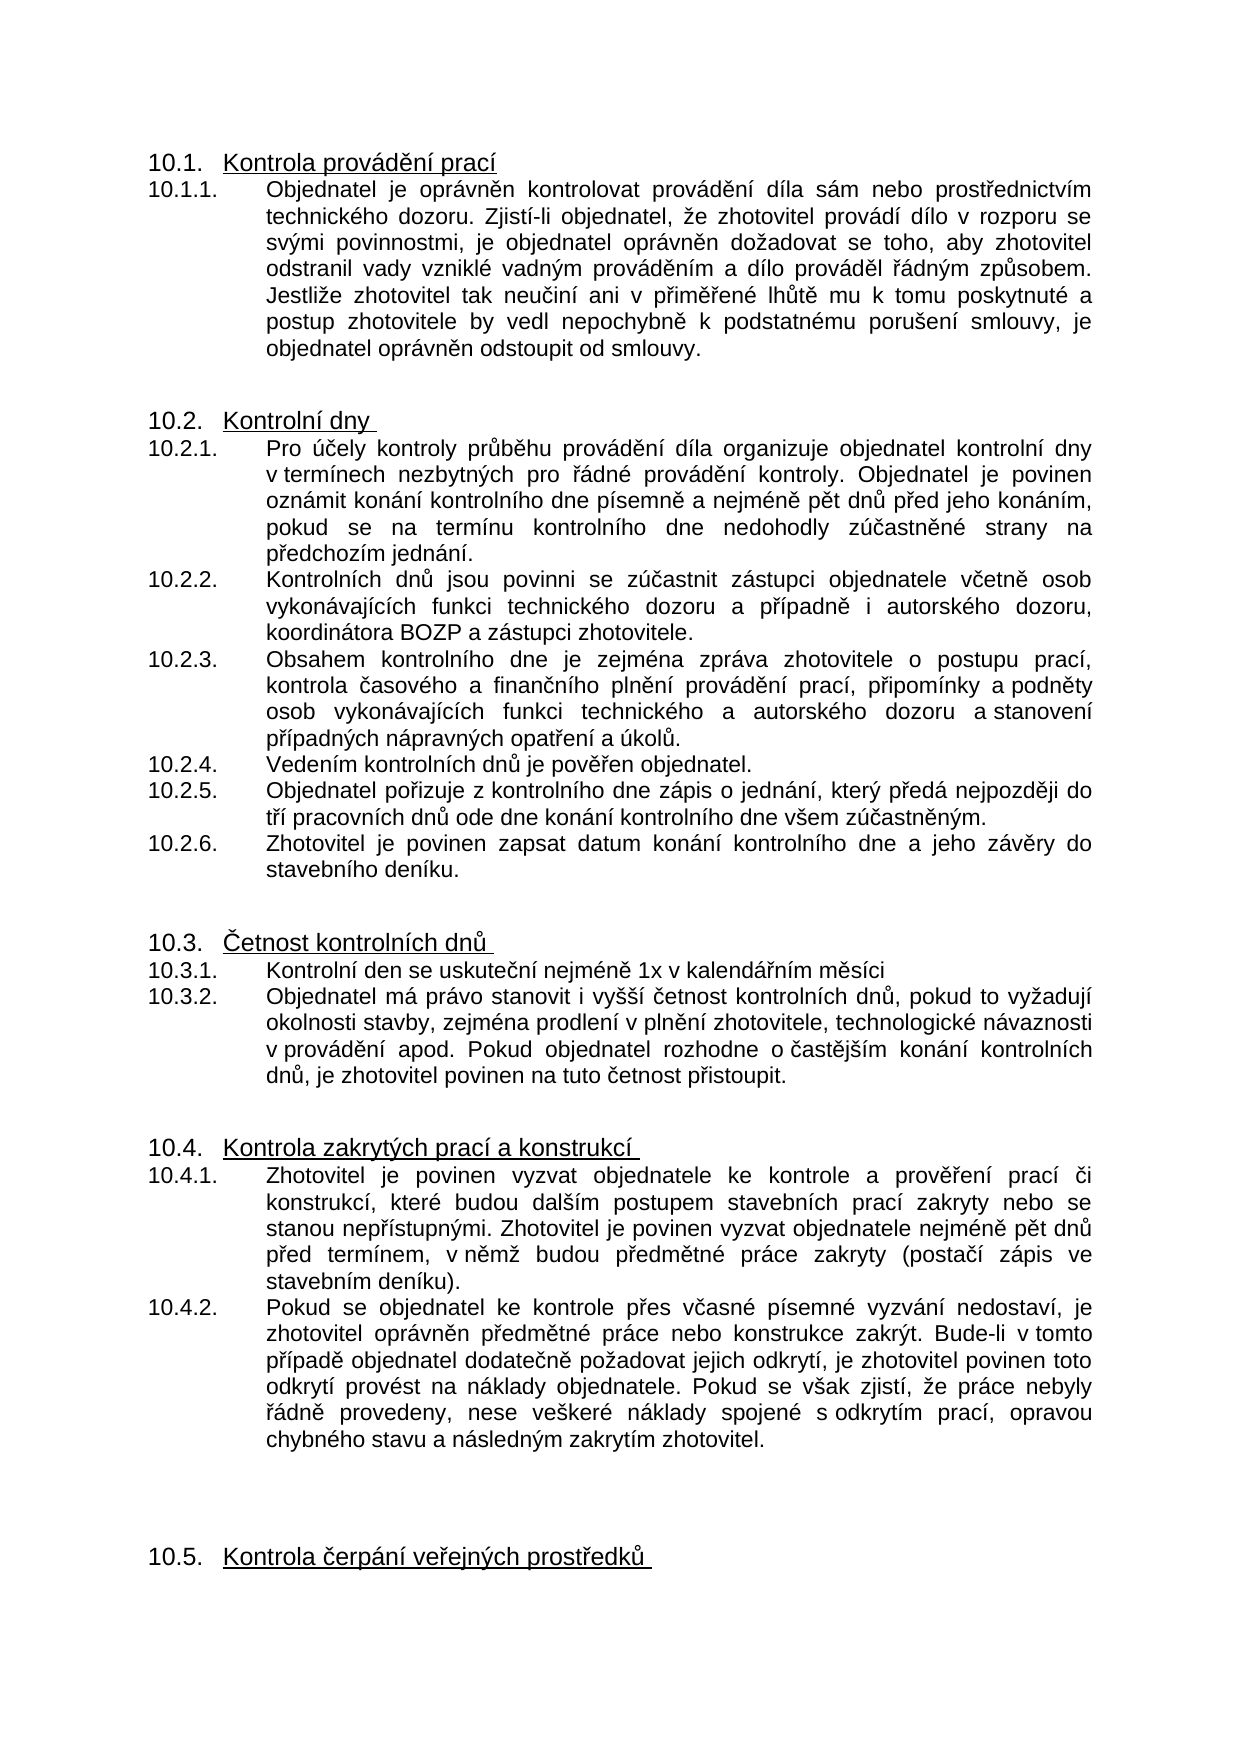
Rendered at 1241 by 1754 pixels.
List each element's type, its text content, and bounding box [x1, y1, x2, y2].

list Objednatel má právo stanovit i vyšší četnost kontrolních dnů, pokud to vyžadují okolnosti stavby, zejména prodlení v plnění zhotovitele, technologické návaznosti v provádění apod. Pokud objednatel rozhodne o častějším konání kontrolních dnů, je zhotovitel povinen na tuto četnost přistoupit. [148, 983, 1093, 1088]
list Kontrolní dny [148, 406, 1093, 435]
list Zhotovitel je povinen zapsat datum konání kontrolního dne a jeho závěry do stavebního deníku. [148, 830, 1093, 883]
list Zhotovitel je povinen vyzvat objednatele ke kontrole a prověření prací či konstrukcí, které budou dalším postupem stavebních prací zakryty nebo se stanou nepřístupnými. Zhotovitel je povinen vyzvat objednatele nejméně pět dnů před termínem, v němž budou předmětné práce zakryty (postačí zápis ve stavebním deníku). [148, 1162, 1093, 1294]
list Kontrola provádění prací [148, 148, 1093, 176]
list Vedením kontrolních dnů je pověřen objednatel. [148, 751, 1093, 777]
list Kontrolních dnů jsou povinni se zúčastnit zástupci objednatele včetně osob vykonávajících funkci technického dozoru a případně i autorského dozoru, koordinátora BOZP a zástupci zhotovitele. [148, 566, 1093, 646]
list Četnost kontrolních dnů [148, 928, 1093, 957]
list Kontrolní den se uskuteční nejméně 1x v kalendářním měsíci [148, 957, 1093, 983]
list Pro účely kontroly průběhu provádění díla organizuje objednatel kontrolní dny v termínech nezbytných pro řádné provádění kontroly. Objednatel je povinen oznámit konání kontrolního dne písemně a nejméně pět dnů před jeho konáním, pokud se na termínu kontrolního dne nedohodly zúčastněné strany na předchozím jednání. [148, 435, 1093, 566]
list Objednatel je oprávněn kontrolovat provádění díla sám nebo prostřednictvím technického dozoru. Zjistí-li objednatel, že zhotovitel provádí dílo v rozporu se svými povinnostmi, je objednatel oprávněn dožadovat se toho, aby zhotovitel odstranil vady vzniklé vadným prováděním a dílo prováděl řádným způsobem. Jestliže zhotovitel tak neučiní ani v přiměřené lhůtě mu k tomu poskytnuté a postup zhotovitele by vedl nepochybně k podstatnému porušení smlouvy, je objednatel oprávněn odstoupit od smlouvy. [148, 176, 1093, 361]
list Objednatel pořizuje z kontrolního dne zápis o jednání, který předá nejpozději do tří pracovních dnů ode dne konání kontrolního dne všem zúčastněným. [148, 777, 1093, 830]
list Pokud se objednatel ke kontrole přes včasné písemné vyzvání nedostaví, je zhotovitel oprávněn předmětné práce nebo konstrukce zakrýt. Bude-li v tomto případě objednatel dodatečně požadovat jejich odkrytí, je zhotovitel povinen toto odkrytí provést na náklady objednatele. Pokud se však zjistí, že práce nebyly řádně provedeny, nese veškeré náklady spojené s odkrytím prací, opravou chybného stavu a následným zakrytím zhotovitel. [148, 1294, 1093, 1452]
list Obsahem kontrolního dne je zejména zpráva zhotovitele o postupu prací, kontrola časového a finančního plnění provádění prací, připomínky a podněty osob vykonávajících funkci technického a autorského dozoru a stanovení případných nápravných opatření a úkolů. [148, 646, 1093, 751]
list Kontrola zakrytých prací a konstrukcí [148, 1133, 1093, 1162]
list Kontrola čerpání veřejných prostředků [148, 1542, 1093, 1571]
